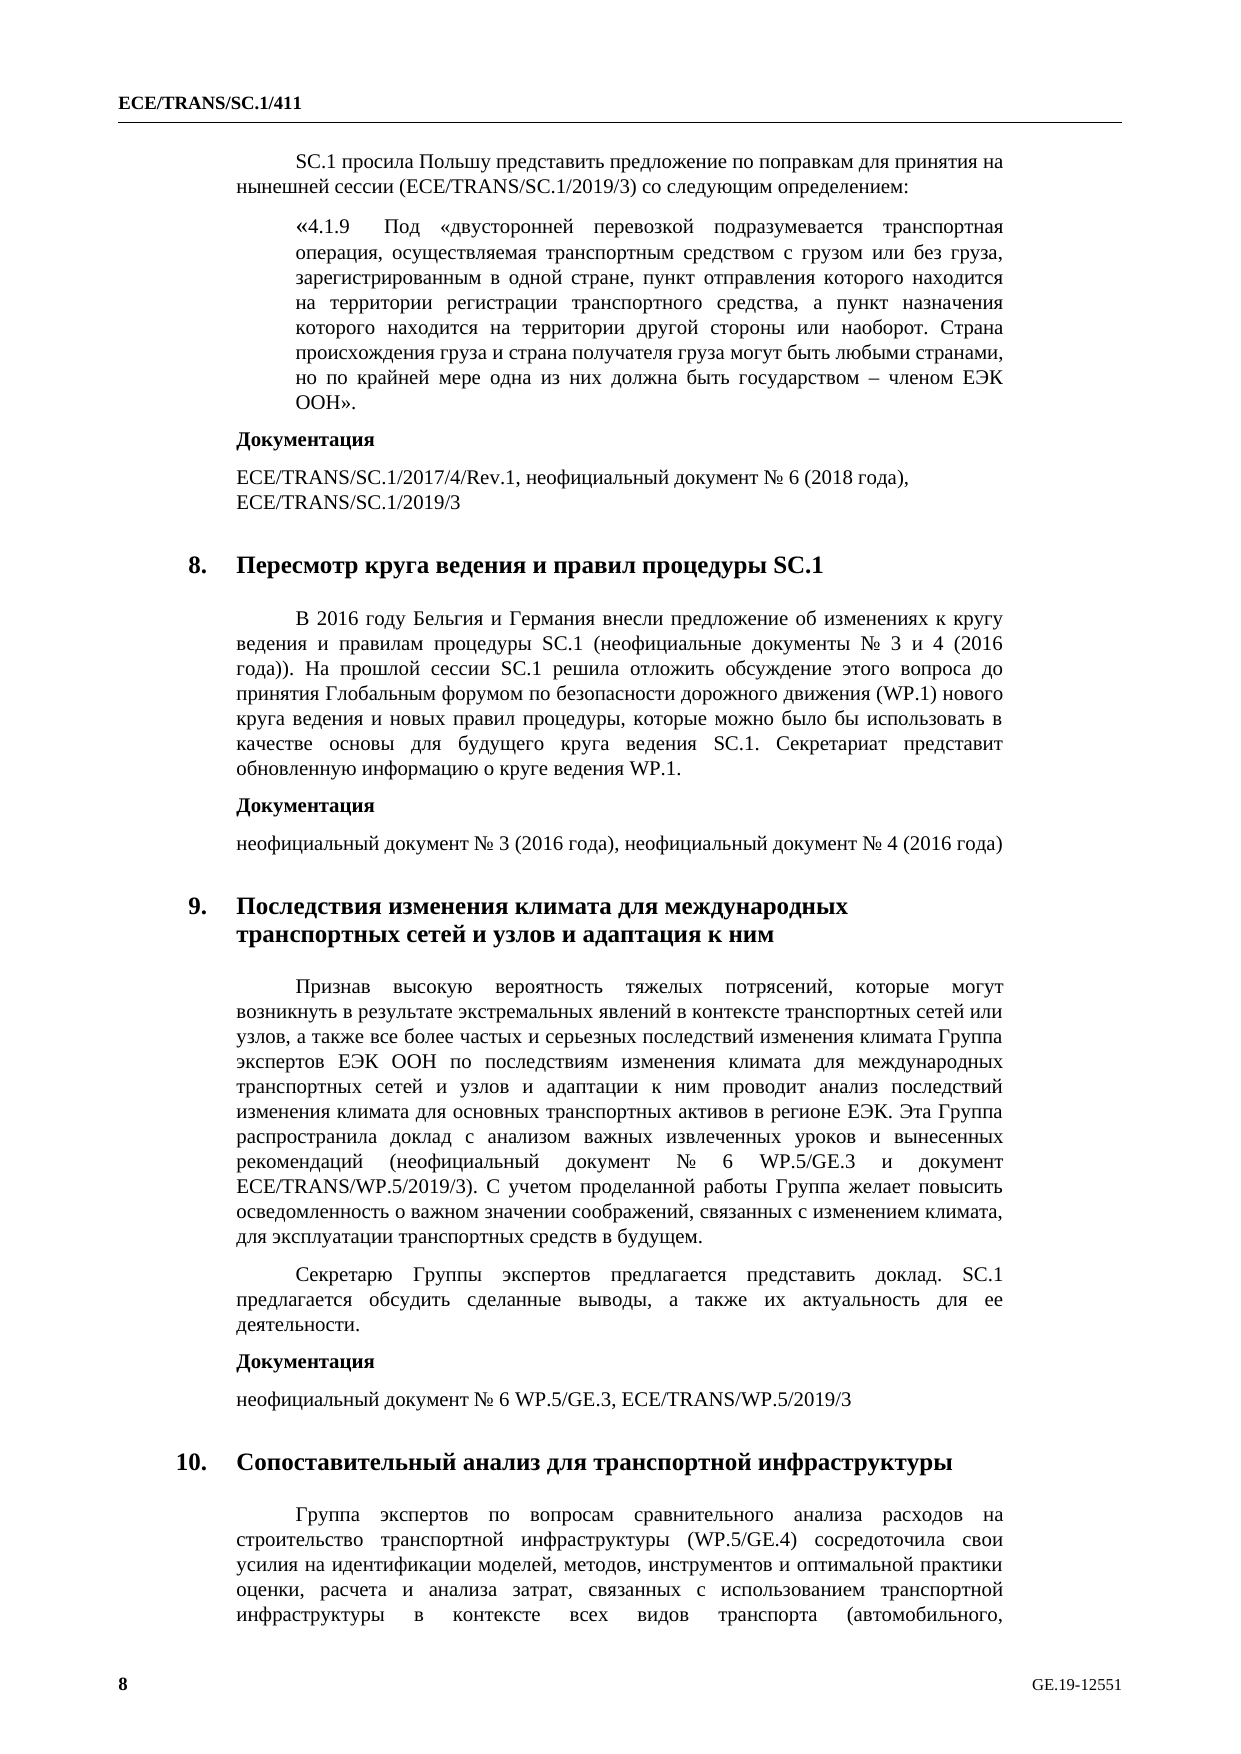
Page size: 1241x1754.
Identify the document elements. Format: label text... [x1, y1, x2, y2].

text ECE/TRANS/SC.1/2017/4/Rev.1, неофициальный документ № 6 (2018 года), ECE/TRANS/SC.1/2019/3 [236, 464, 1004, 514]
text Секретарю Группы экспертов предлагается представить доклад. SC.1 предлагается обсудить сделанные выводы, а также их актуальность для ее деятельности. [236, 1261, 1004, 1336]
text 8. Пересмотр круга ведения и правил процедуры SC.1 [118, 551, 1004, 579]
text «4.1.9 Под «двусторонней перевозкой подразумевается транспортная операция, осуществляемая транспортным средством с грузом или без груза, зарегистрированным в одной стране, пункт отправления которого находится на территории регистрации транспортного средства, а пункт назначения которого находится на территории другой стороны или наоборот. Страна происхождения груза и страна получателя груза могут быть любыми странами, но по крайней мере одна из них должна быть государством – членом ЕЭК ООН». [295, 210, 1004, 414]
text SC.1 просила Польшу представить предложение по поправкам для принятия на нынешней сессии (ECE/TRANS/SC.1/2019/3) со следующим определением: [236, 148, 1004, 198]
text Документация [236, 792, 1004, 817]
text 9. Последствия изменения климата для международных транспортных сетей и узлов и адаптация к ним [118, 892, 1004, 948]
text В 2016 году Бельгия и Германия внесли предложение об изменениях к кругу ведения и правилам процедуры SC.1 (неофициальные документы № 3 и 4 (2016 года)). На прошлой сессии SC.1 решила отложить обсуждение этого вопроса до принятия Глобальным форумом по безопасности дорожного движения (WP.1) нового круга ведения и новых правил процедуры, которые можно было бы использовать в качестве основы для будущего круга ведения SC.1. Секретариат представит обновленную информацию о круге ведения WP.1. [236, 604, 1004, 779]
text 10. Сопоставительный анализ для транспортной инфраструктуры [118, 1448, 1004, 1476]
text Признав высокую вероятность тяжелых потрясений, которые могут возникнуть в результате экстремальных явлений в контексте транспортных сетей или узлов, а также все более частых и серьезных последствий изменения климата Группа экспертов ЕЭК ООН по последствиям изменения климата для международных транспортных сетей и узлов и адаптации к ним проводит анализ последствий изменения климата для основных транспортных активов в регионе ЕЭК. Эта Группа распространила доклад с анализом важных извлеченных уроков и вынесенных рекомендаций (неофициальный документ № 6 WP.5/GE.3 и документ ECE/TRANS/WP.5/2019/3). С учетом проделанной работы Группа желает повысить осведомленность о важном значении соображений, связанных с изменением климата, для эксплуатации транспортных средств в будущем. [236, 973, 1004, 1248]
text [236, 1501, 1004, 1626]
text Документация [236, 1348, 1004, 1373]
text неофициальный документ № 6 WP.5/GE.3, ECE/TRANS/WP.5/2019/3 [236, 1386, 1004, 1411]
text Документация [236, 426, 1004, 451]
text неофициальный документ № 3 (2016 года), неофициальный документ № 4 (2016 года) [236, 829, 1004, 854]
